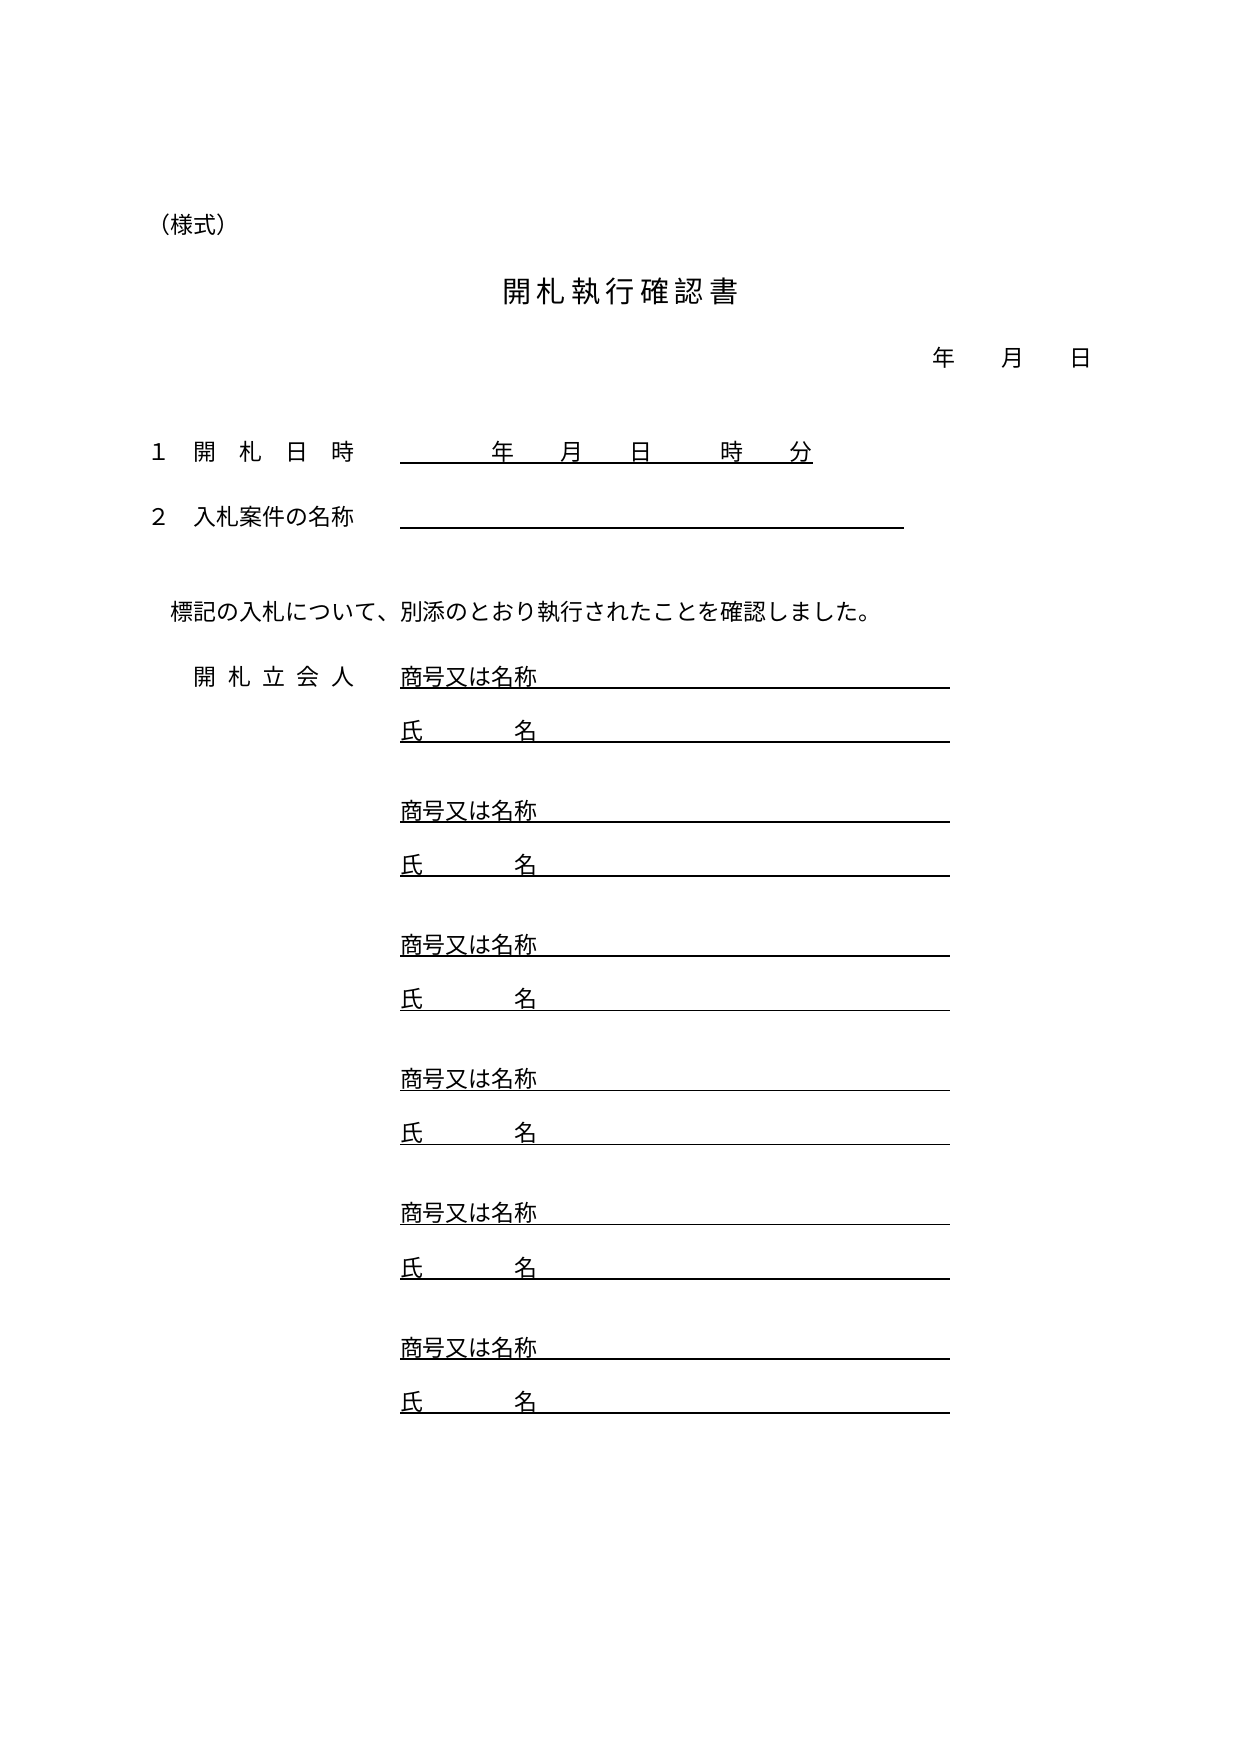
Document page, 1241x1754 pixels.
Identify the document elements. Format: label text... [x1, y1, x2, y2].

text 開札執行確認書 [148, 271, 1092, 311]
text 年 月 日 [148, 342, 1092, 373]
text １ 開札日時 年 月 日 時 分 [148, 436, 1092, 467]
text （様式） [148, 207, 1092, 240]
text 商号又は名称 [148, 927, 1092, 960]
text 氏 名 [148, 981, 1092, 1014]
text 氏 名 [148, 1115, 1092, 1148]
text ２ 入札案件の名称 [148, 498, 1092, 532]
text 氏 名 [148, 1383, 1092, 1417]
text 開札立会人 商号又は名称 [148, 659, 1092, 692]
text 氏 名 [148, 1249, 1092, 1283]
text 商号又は名称 [148, 793, 1092, 826]
text 氏 名 [148, 713, 1092, 746]
text 商号又は名称 [148, 1061, 1092, 1094]
text 標記の入札について、別添のとおり執行されたことを確認しました。 [148, 594, 1092, 627]
text 商号又は名称 [148, 1195, 1092, 1228]
text 商号又は名称 [148, 1329, 1092, 1363]
text 氏 名 [148, 847, 1092, 880]
